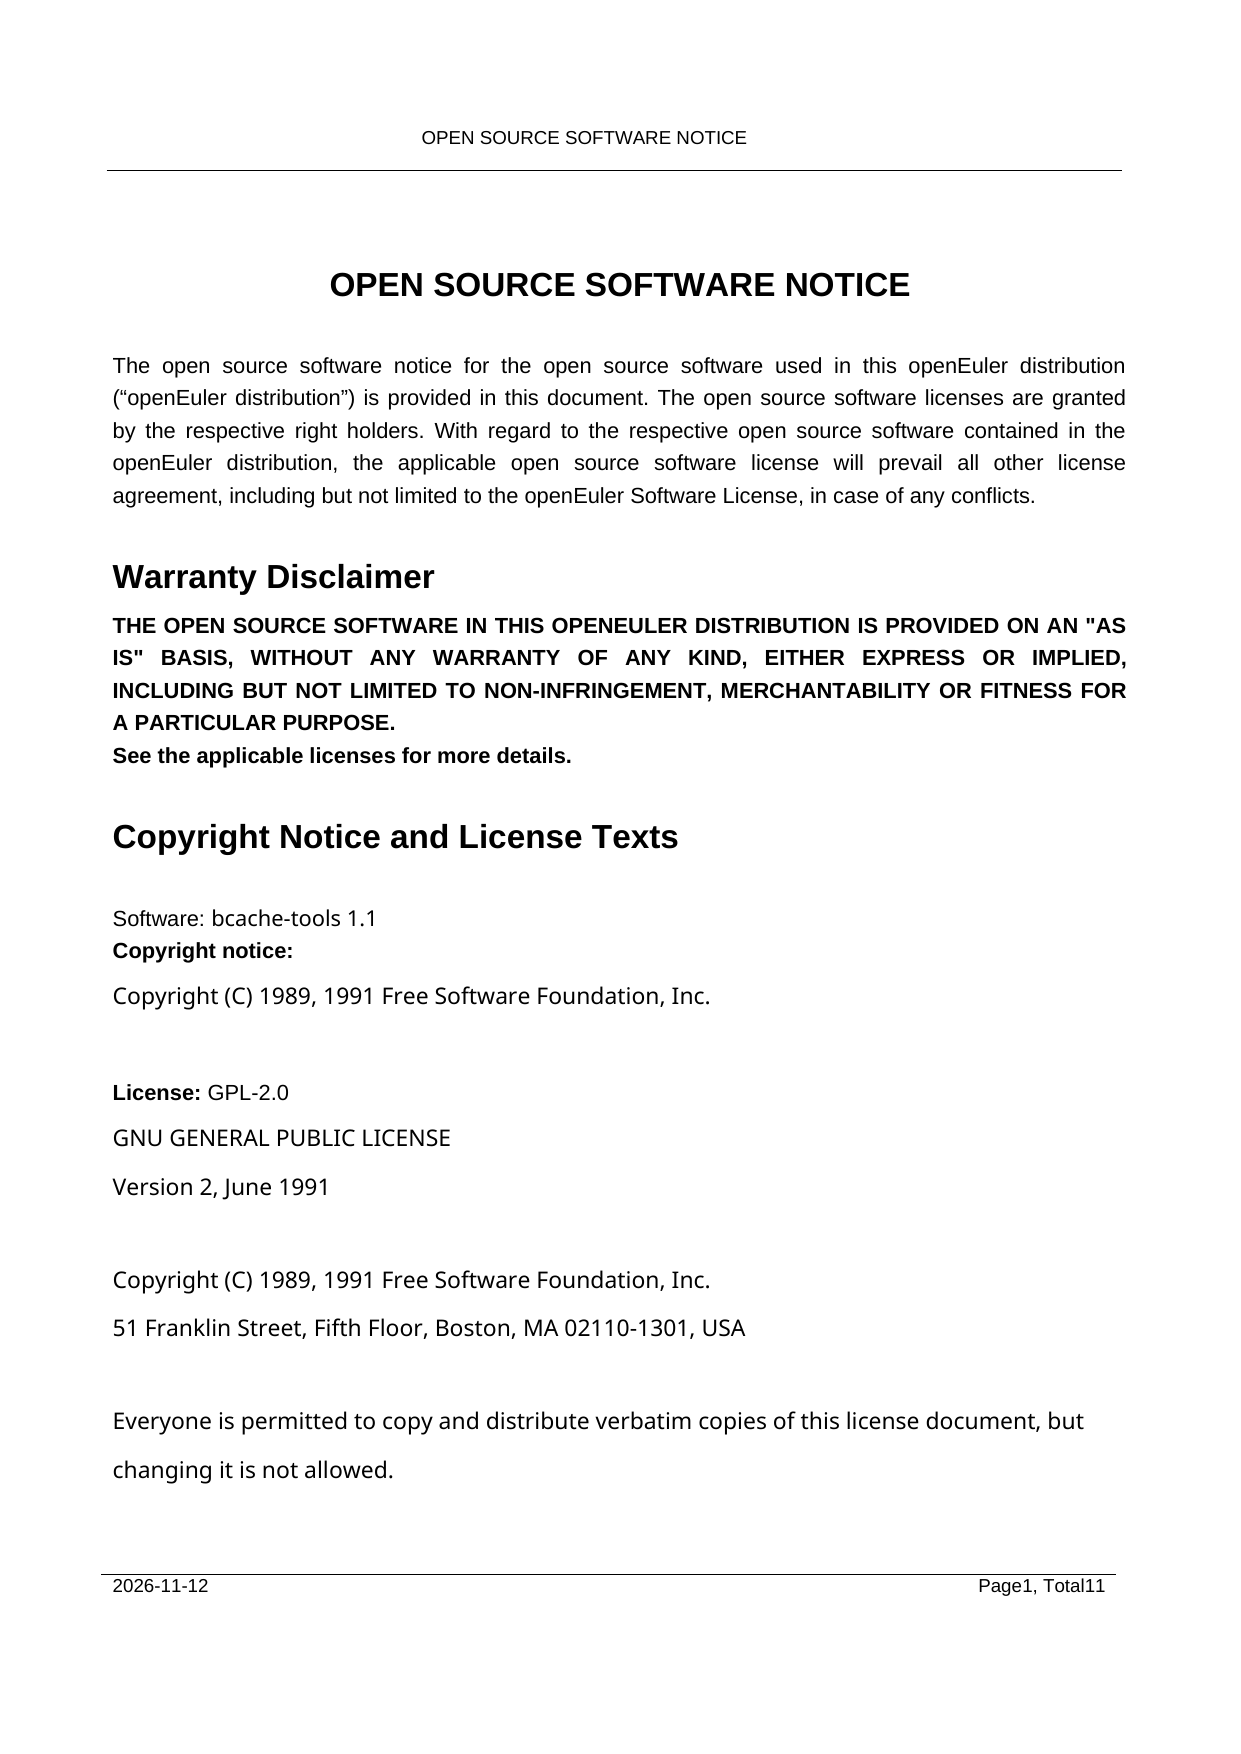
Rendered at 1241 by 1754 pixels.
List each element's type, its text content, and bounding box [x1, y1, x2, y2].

text OPEN SOURCE SOFTWARE NOTICE [112, 251, 1128, 316]
text Everyone is permitted to copy and distribute verbatim copies of this license document, but changing it is not allowed. [112, 1404, 1128, 1486]
text Copyright notice: [112, 934, 1128, 966]
text Warranty Disclaimer [112, 544, 1128, 609]
text License: GPL-2.0 [112, 1077, 1128, 1109]
text The open source software notice for the open source software used in this openEuler distribution (“openEuler distribution”) is provided in this document. The open source software licenses are granted by the respective right holders. With regard to the respective open source software contained in the openEuler distribution, the applicable open source software license will prevail all other license agreement, including but not limited to the openEuler Software License, in case of any conflicts. [112, 349, 1128, 511]
text 51 Franklin Street, Fifth Floor, Boston, MA 02110-1301, USA [112, 1311, 1128, 1344]
text Copyright (C) 1989, 1991 Free Software Foundation, Inc. [112, 979, 1128, 1060]
text GNU GENERAL PUBLIC LICENSE [112, 1122, 1128, 1154]
text THE OPEN SOURCE SOFTWARE IN THIS OPENEULER DISTRIBUTION IS PROVIDED ON AN "AS IS" BASIS, WITHOUT ANY WARRANTY OF ANY KIND, EITHER EXPRESS OR IMPLIED, INCLUDING BUT NOT LIMITED TO NON-INFRINGEMENT, MERCHANTABILITY OR FITNESS FOR A PARTICULAR PURPOSE. See the applicable licenses for more details. [112, 609, 1128, 771]
text Version 2, June 1991 [112, 1170, 1128, 1202]
text Software: bcache-tools 1.1 [112, 901, 1128, 934]
text Copyright Notice and License Texts [112, 804, 1128, 869]
text Copyright (C) 1989, 1991 Free Software Foundation, Inc. [112, 1263, 1128, 1296]
